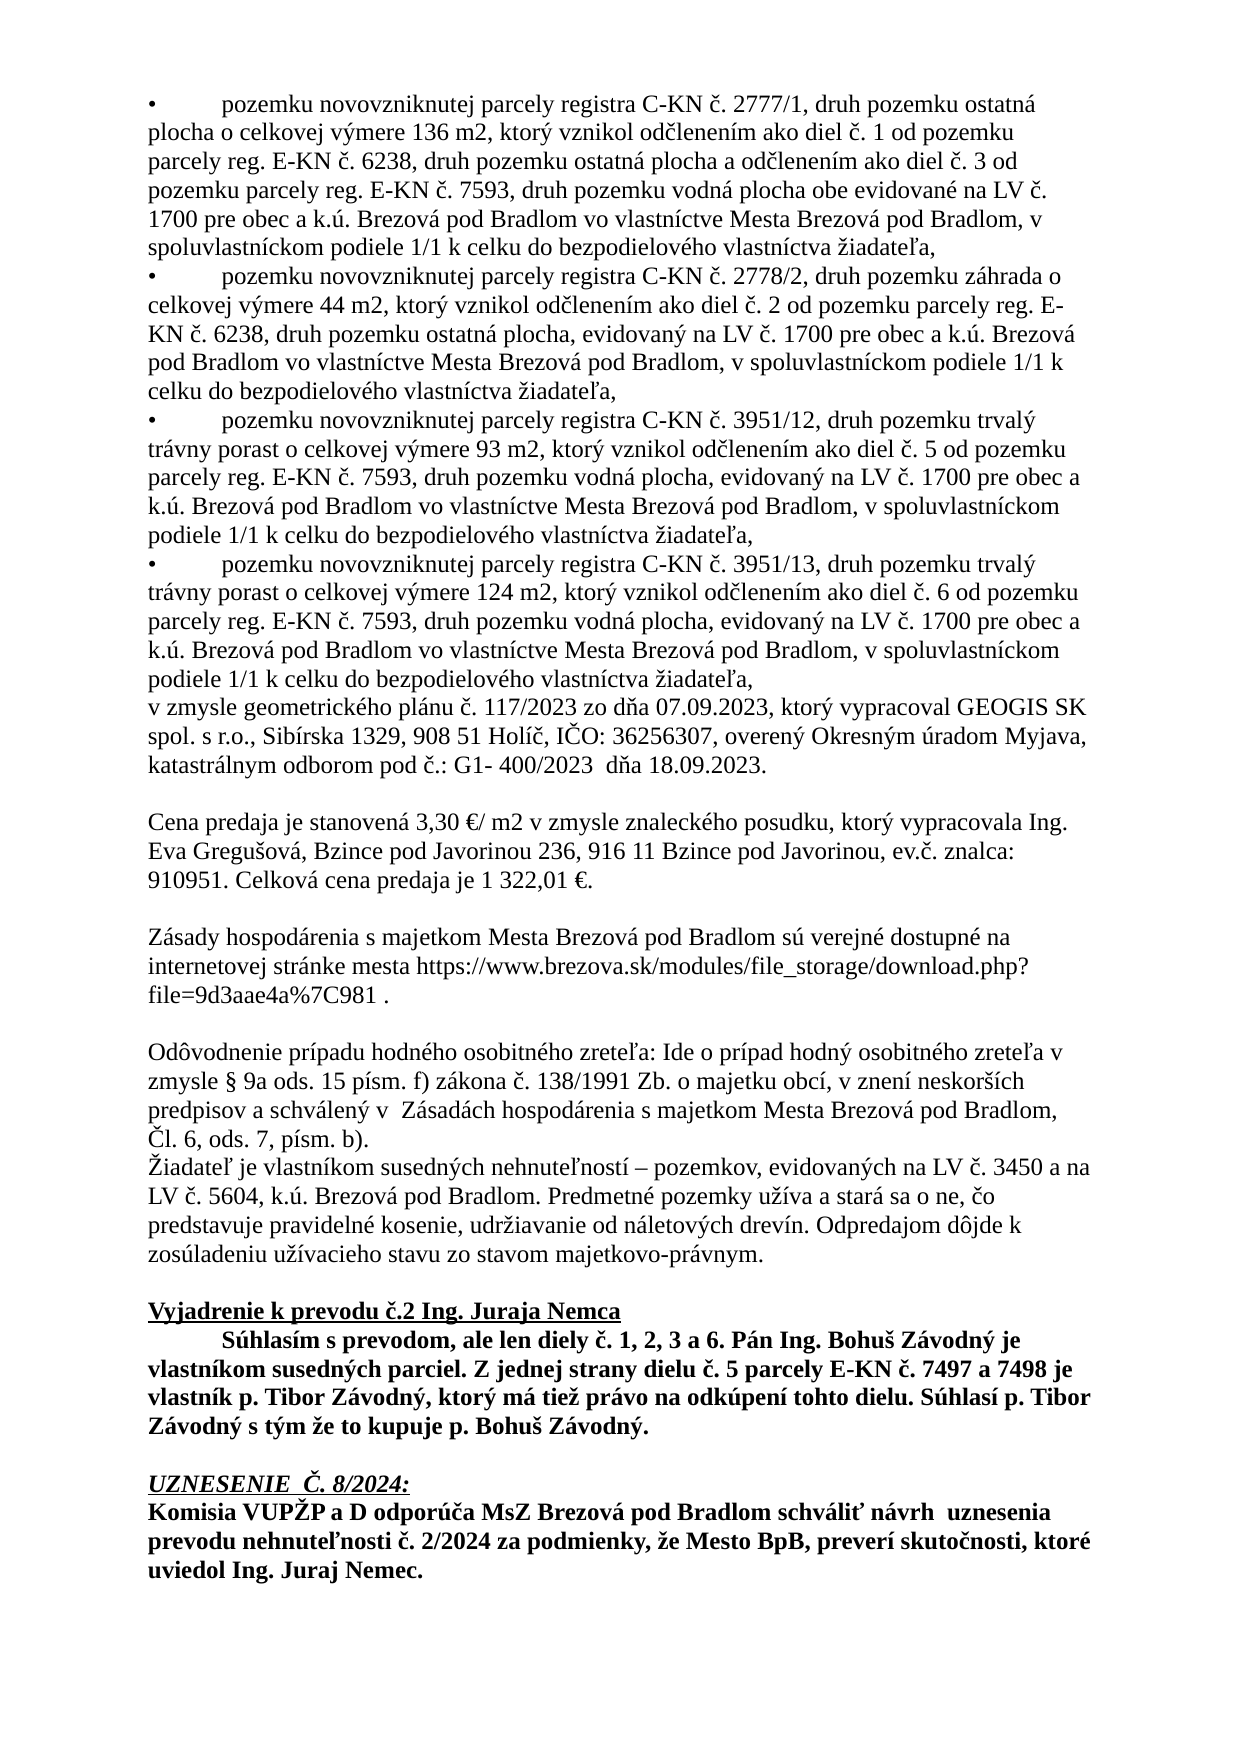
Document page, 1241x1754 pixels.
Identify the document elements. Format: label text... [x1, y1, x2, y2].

text Cena predaja je stanovená 3,30 €/ m2 v zmysle znaleckého posudku, ktorý vypracovala Ing. Eva Gregušová, Bzince pod Javorinou 236, 916 11 Bzince pod Javorinou, ev.č. znalca: 910951. Celková cena predaja je 1 322,01 €. [148, 807, 1093, 894]
text • pozemku novovzniknutej parcely registra C-KN č. 3951/13, druh pozemku trvalý trávny porast o celkovej výmere 124 m2, ktorý vznikol odčlenením ako diel č. 6 od pozemku parcely reg. E-KN č. 7593, druh pozemku vodná plocha, evidovaný na LV č. 1700 pre obec a k.ú. Brezová pod Bradlom vo vlastníctve Mesta Brezová pod Bradlom, v spoluvlastníckom podiele 1/1 k celku do bezpodielového vlastníctva žiadateľa, [148, 549, 1093, 692]
text • pozemku novovzniknutej parcely registra C-KN č. 2778/2, druh pozemku záhrada o celkovej výmere 44 m2, ktorý vznikol odčlenením ako diel č. 2 od pozemku parcely reg. E-KN č. 6238, druh pozemku ostatná plocha, evidovaný na LV č. 1700 pre obec a k.ú. Brezová pod Bradlom vo vlastníctve Mesta Brezová pod Bradlom, v spoluvlastníckom podiele 1/1 k celku do bezpodielového vlastníctva žiadateľa, [148, 261, 1093, 405]
text Vyjadrenie k prevodu č.2 Ing. Juraja Nemca [148, 1296, 1093, 1325]
text • pozemku novovzniknutej parcely registra C-KN č. 3951/12, druh pozemku trvalý trávny porast o celkovej výmere 93 m2, ktorý vznikol odčlenením ako diel č. 5 od pozemku parcely reg. E-KN č. 7593, druh pozemku vodná plocha, evidovaný na LV č. 1700 pre obec a k.ú. Brezová pod Bradlom vo vlastníctve Mesta Brezová pod Bradlom, v spoluvlastníckom podiele 1/1 k celku do bezpodielového vlastníctva žiadateľa, [148, 405, 1093, 549]
text v zmysle geometrického plánu č. 117/2023 zo dňa 07.09.2023, ktorý vypracoval GEOGIS SK spol. s r.o., Sibírska 1329, 908 51 Holíč, IČO: 36256307, overený Okresným úradom Myjava, katastrálnym odborom pod č.: G1- 400/2023 dňa 18.09.2023. [148, 692, 1093, 779]
text UZNESENIE Č. 8/2024: [148, 1469, 1093, 1497]
text Odôvodnenie prípadu hodného osobitného zreteľa: Ide o prípad hodný osobitného zreteľa v zmysle § 9a ods. 15 písm. f) zákona č. 138/1991 Zb. o majetku obcí, v znení neskorších predpisov a schválený v Zásadách hospodárenia s majetkom Mesta Brezová pod Bradlom, Čl. 6, ods. 7, písm. b). [148, 1037, 1093, 1152]
text Komisia VUPŽP a D odporúča MsZ Brezová pod Bradlom schváliť návrh uznesenia prevodu nehnuteľnosti č. 2/2024 za podmienky, že Mesto BpB, preverí skutočnosti, ktoré uviedol Ing. Juraj Nemec. [148, 1497, 1093, 1584]
text • pozemku novovzniknutej parcely registra C-KN č. 2777/1, druh pozemku ostatná plocha o celkovej výmere 136 m2, ktorý vznikol odčlenením ako diel č. 1 od pozemku parcely reg. E-KN č. 6238, druh pozemku ostatná plocha a odčlenením ako diel č. 3 od pozemku parcely reg. E-KN č. 7593, druh pozemku vodná plocha obe evidované na LV č. 1700 pre obec a k.ú. Brezová pod Bradlom vo vlastníctve Mesta Brezová pod Bradlom, v spoluvlastníckom podiele 1/1 k celku do bezpodielového vlastníctva žiadateľa, [148, 89, 1093, 261]
text Zásady hospodárenia s majetkom Mesta Brezová pod Bradlom sú verejné dostupné na internetovej stránke mesta https://www.brezova.sk/modules/file_storage/download.php?file=9d3aae4a%7C981 . [148, 922, 1093, 1009]
text Žiadateľ je vlastníkom susedných nehnuteľností – pozemkov, evidovaných na LV č. 3450 a na LV č. 5604, k.ú. Brezová pod Bradlom. Predmetné pozemky užíva a stará sa o ne, čo predstavuje pravidelné kosenie, udržiavanie od náletových drevín. Odpredajom dôjde k zosúladeniu užívacieho stavu zo stavom majetkovo-právnym. [148, 1152, 1093, 1267]
text Súhlasím s prevodom, ale len diely č. 1, 2, 3 a 6. Pán Ing. Bohuš Závodný je vlastníkom susedných parciel. Z jednej strany dielu č. 5 parcely E-KN č. 7497 a 7498 je vlastník p. Tibor Závodný, ktorý má tiež právo na odkúpení tohto dielu. Súhlasí p. Tibor Závodný s tým že to kupuje p. Bohuš Závodný. [148, 1325, 1093, 1440]
